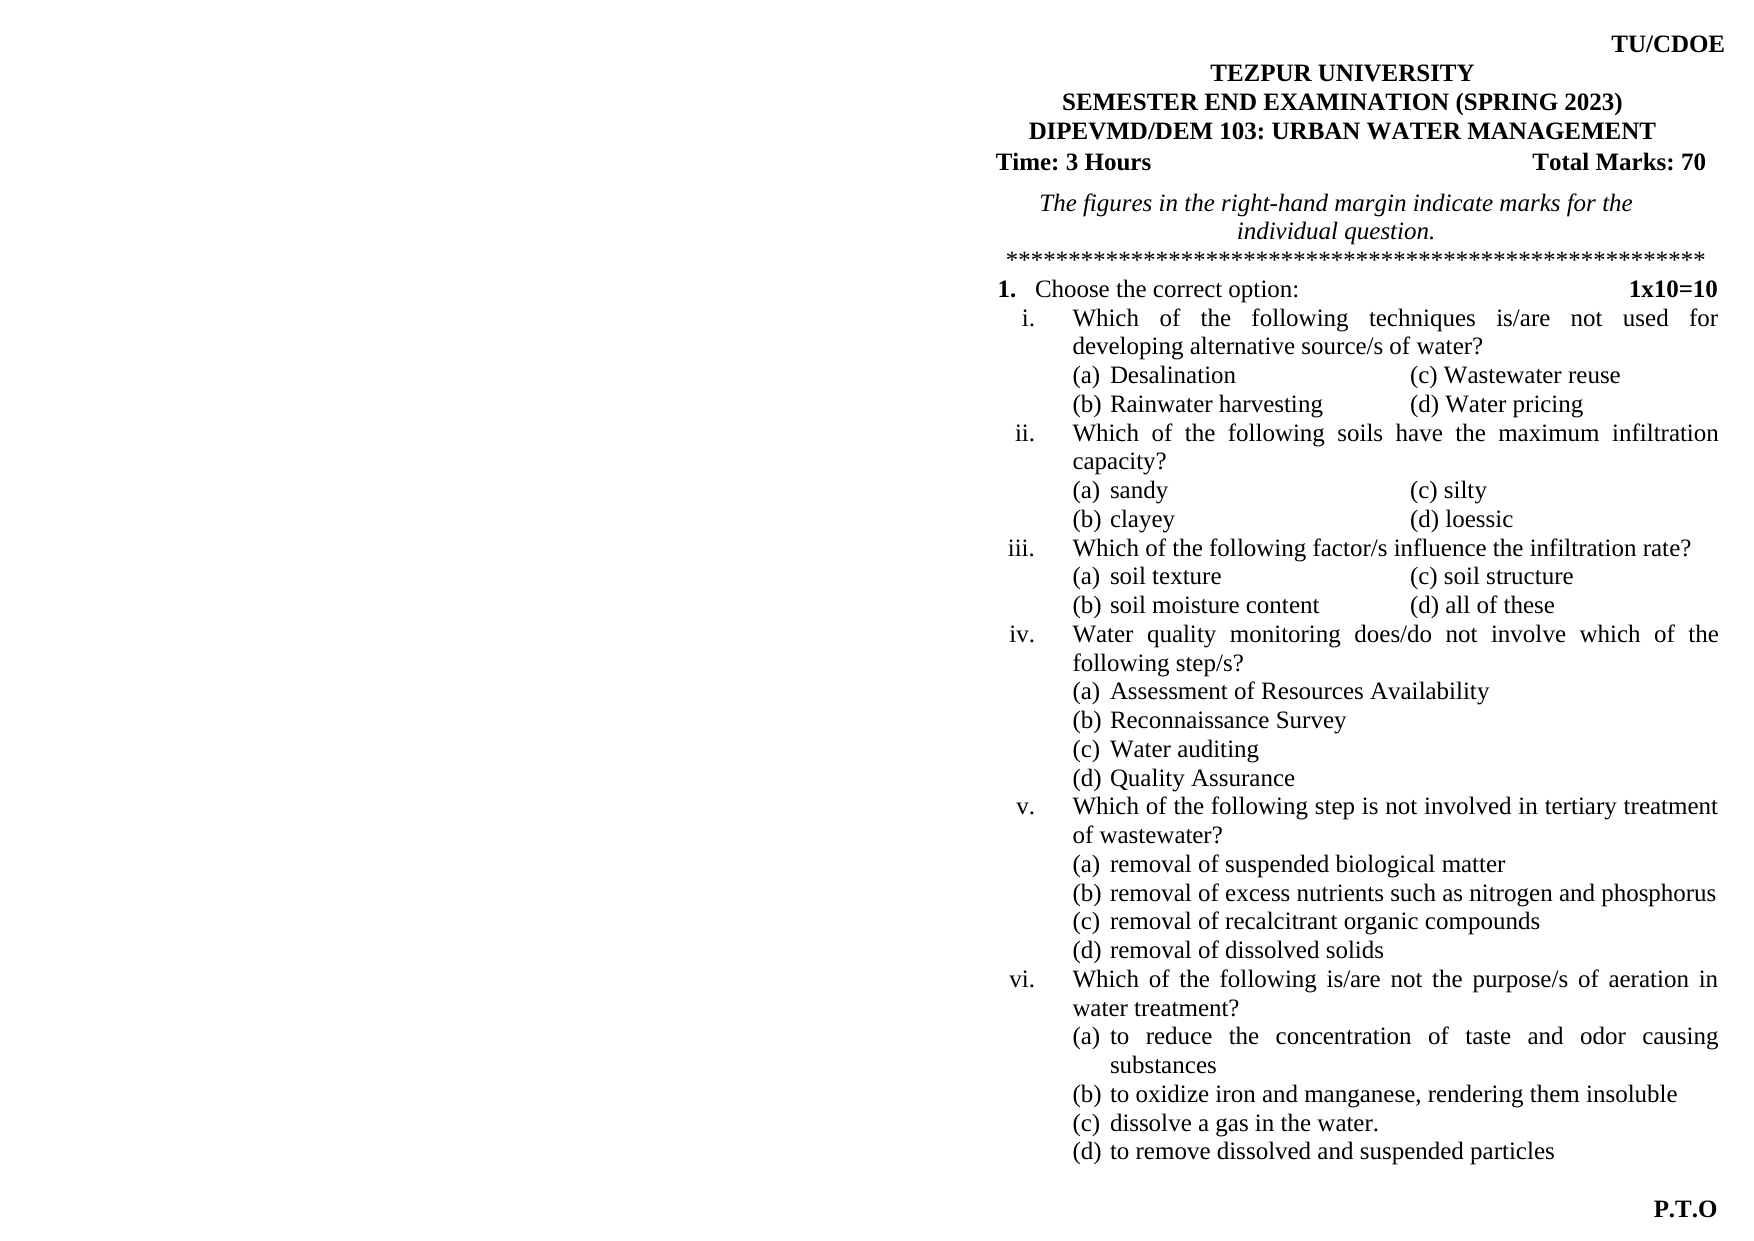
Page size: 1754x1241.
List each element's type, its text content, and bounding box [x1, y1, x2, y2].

list removal of dissolved solids [1072, 935, 1719, 964]
list to oxidize iron and manganese, rendering them insoluble [1072, 1079, 1719, 1108]
list soil texture (c) soil structure [1072, 561, 1719, 590]
list dissolve a gas in the water. [1072, 1108, 1719, 1136]
text SEMESTER END EXAMINATION (SPRING 2023) [960, 87, 1725, 116]
list Desalination (c) Wastewater reuse [1072, 360, 1719, 389]
list Which of the following is/are not the purpose/s of aeration in water treatment? [1035, 964, 1719, 1021]
list Water auditing [1072, 734, 1719, 763]
list removal of recalcitrant organic compounds [1072, 906, 1719, 935]
list P.T.O [1560, 1194, 1719, 1223]
list to reduce the concentration of taste and odor causing substances [1072, 1021, 1719, 1079]
text ******************************************************** [989, 245, 1719, 274]
list Which of the following step is not involved in tertiary treatment of wastewater? [1035, 791, 1719, 849]
text DIPEVMD/DEM 103: URBAN WATER MANAGEMENT [960, 116, 1725, 144]
text TEZPUR UNIVERSITY [960, 58, 1725, 87]
list Water quality monitoring does/do not involve which of the following step/s? [1035, 619, 1719, 676]
list removal of excess nutrients such as nitrogen and phosphorus [1072, 878, 1719, 906]
list Rainwater harvesting (d) Water pricing [1072, 389, 1719, 418]
list Assessment of Resources Availability [1072, 676, 1719, 705]
list Which of the following techniques is/are not used for developing alternative source/s of water? [1035, 303, 1719, 360]
list Which of the following soils have the maximum infiltration capacity? [1035, 418, 1719, 475]
list removal of suspended biological matter [1072, 849, 1719, 878]
list to remove dissolved and suspended particles [1072, 1136, 1719, 1165]
text TU/CDOE [960, 29, 1725, 58]
text The figures in the right-hand margin indicate marks for the individual question. [989, 188, 1682, 245]
list Choose the correct option: 1x10=10 [997, 274, 1719, 303]
list clayey (d) loessic [1072, 504, 1719, 533]
list soil moisture content (d) all of these [1072, 590, 1719, 619]
list Which of the following factor/s influence the infiltration rate? [1035, 533, 1719, 561]
list sandy (c) silty [1072, 475, 1719, 504]
text Time: 3 Hours Total Marks: 70 [989, 147, 1725, 176]
list Quality Assurance [1072, 763, 1719, 791]
list Reconnaissance Survey [1072, 705, 1719, 734]
